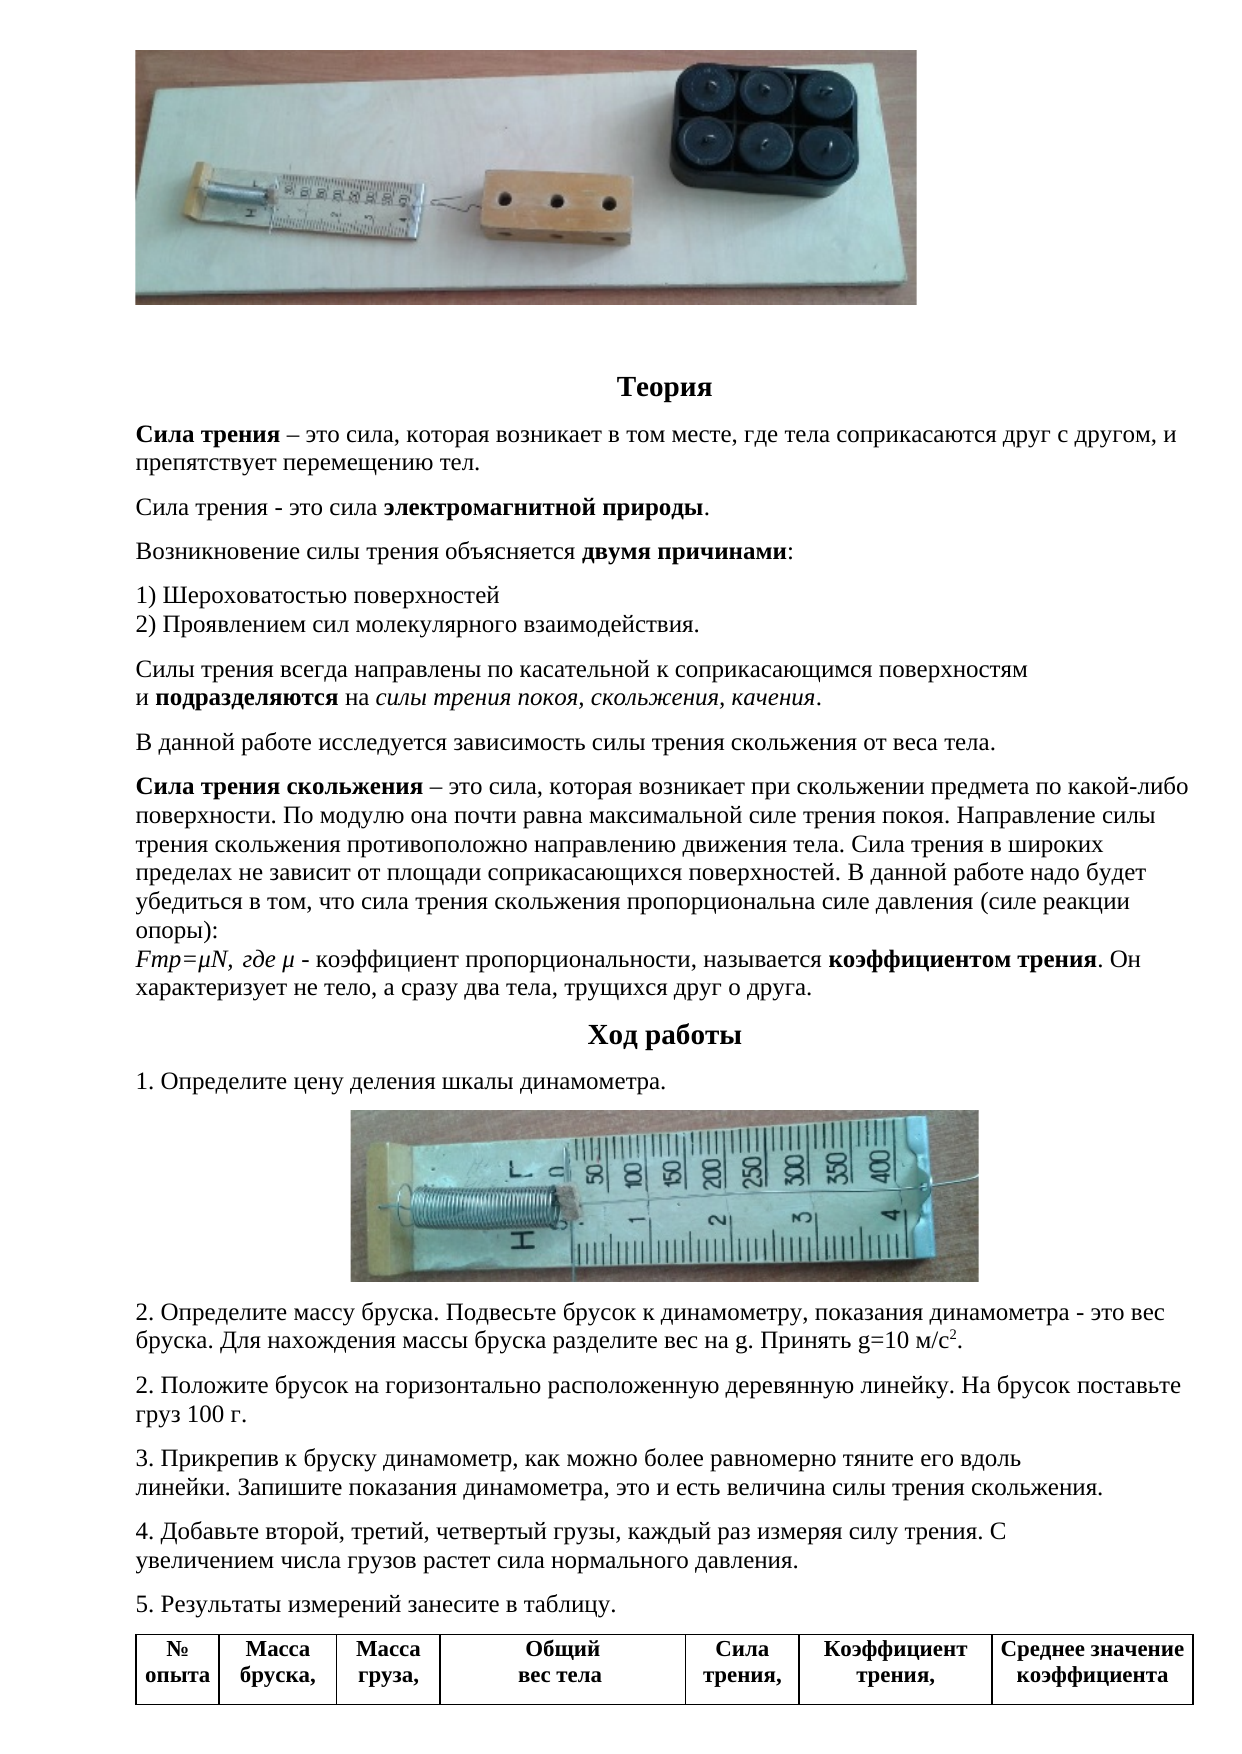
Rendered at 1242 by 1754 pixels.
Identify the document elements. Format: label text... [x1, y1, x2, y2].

text 2. Положите брусок на горизонтально расположенную деревянную линейку. На брусок поставьте груз 100 г. [135, 1370, 1194, 1427]
text Ход работы [135, 1017, 1194, 1050]
text Сила трения - это сила электромагнитной природы. [135, 492, 1194, 521]
text 5. Результаты измерений занесите в таблицу. [135, 1589, 1194, 1618]
text 2. Определите массу бруска. Подвесьте брусок к динамометру, показания динамометра - это вес бруска. Для нахождения массы бруска разделите вес на g. Принять g=10 м/с2. [135, 1297, 1194, 1354]
table_header № опыта [137, 1635, 218, 1703]
picture [350, 1110, 979, 1282]
text 1) Шероховатостью поверхностей 2) Проявлением сил молекулярного взаимодействия. [135, 581, 1194, 638]
text Возникновение силы трения объясняется двумя причинами: [135, 536, 1194, 565]
text В данной работе исследуется зависимость силы трения скольжения от веса тела. [135, 727, 1194, 756]
text 3. Прикрепив к бруску динамометр, как можно более равномерно тяните его вдоль линейки. Запишите показания динамометра, это и есть величина силы трения скольжения. [135, 1443, 1194, 1501]
picture [135, 50, 917, 305]
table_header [441, 1635, 685, 1703]
table_header Сила трения, Fтр, Н [686, 1635, 798, 1703]
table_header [993, 1635, 1192, 1703]
text Сила трения – это сила, которая возникает в том месте, где тела соприкасаются друг с другом, и препятствует перемещению тел. [135, 419, 1194, 476]
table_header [220, 1635, 336, 1703]
text Сила трения скольжения – это сила, которая возникает при скольжении предмета по какой-либо поверхности. По модулю она почти равна максимальной силе трения покоя. Направление силы трения скольжения противоположно направлению движения тела. Сила трения в широких пределах не зависит от площади соприкасающихся поверхностей. В данной работе надо будет убедиться в том, что сила трения скольжения пропорциональна силе давления (силе реакции опоры): Fтр=μN, где μ - коэффициент пропорциональности, называется коэффициентом трения. Он характеризует не тело, а сразу два тела, трущихся друг о друга. [135, 771, 1194, 1001]
text 4. Добавьте второй, третий, четвертый грузы, каждый раз измеряя силу трения. С увеличением числа грузов растет сила нормального давления. [135, 1516, 1194, 1574]
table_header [337, 1635, 439, 1703]
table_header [800, 1635, 991, 1703]
text 1. Определите цену деления шкалы динамометра. [135, 1066, 1194, 1095]
text Силы трения всегда направлены по касательной к соприкасающимся поверхностям и подразделяются на силы трения покоя, скольжения, качения. [135, 654, 1194, 711]
text Теория [135, 369, 1194, 403]
